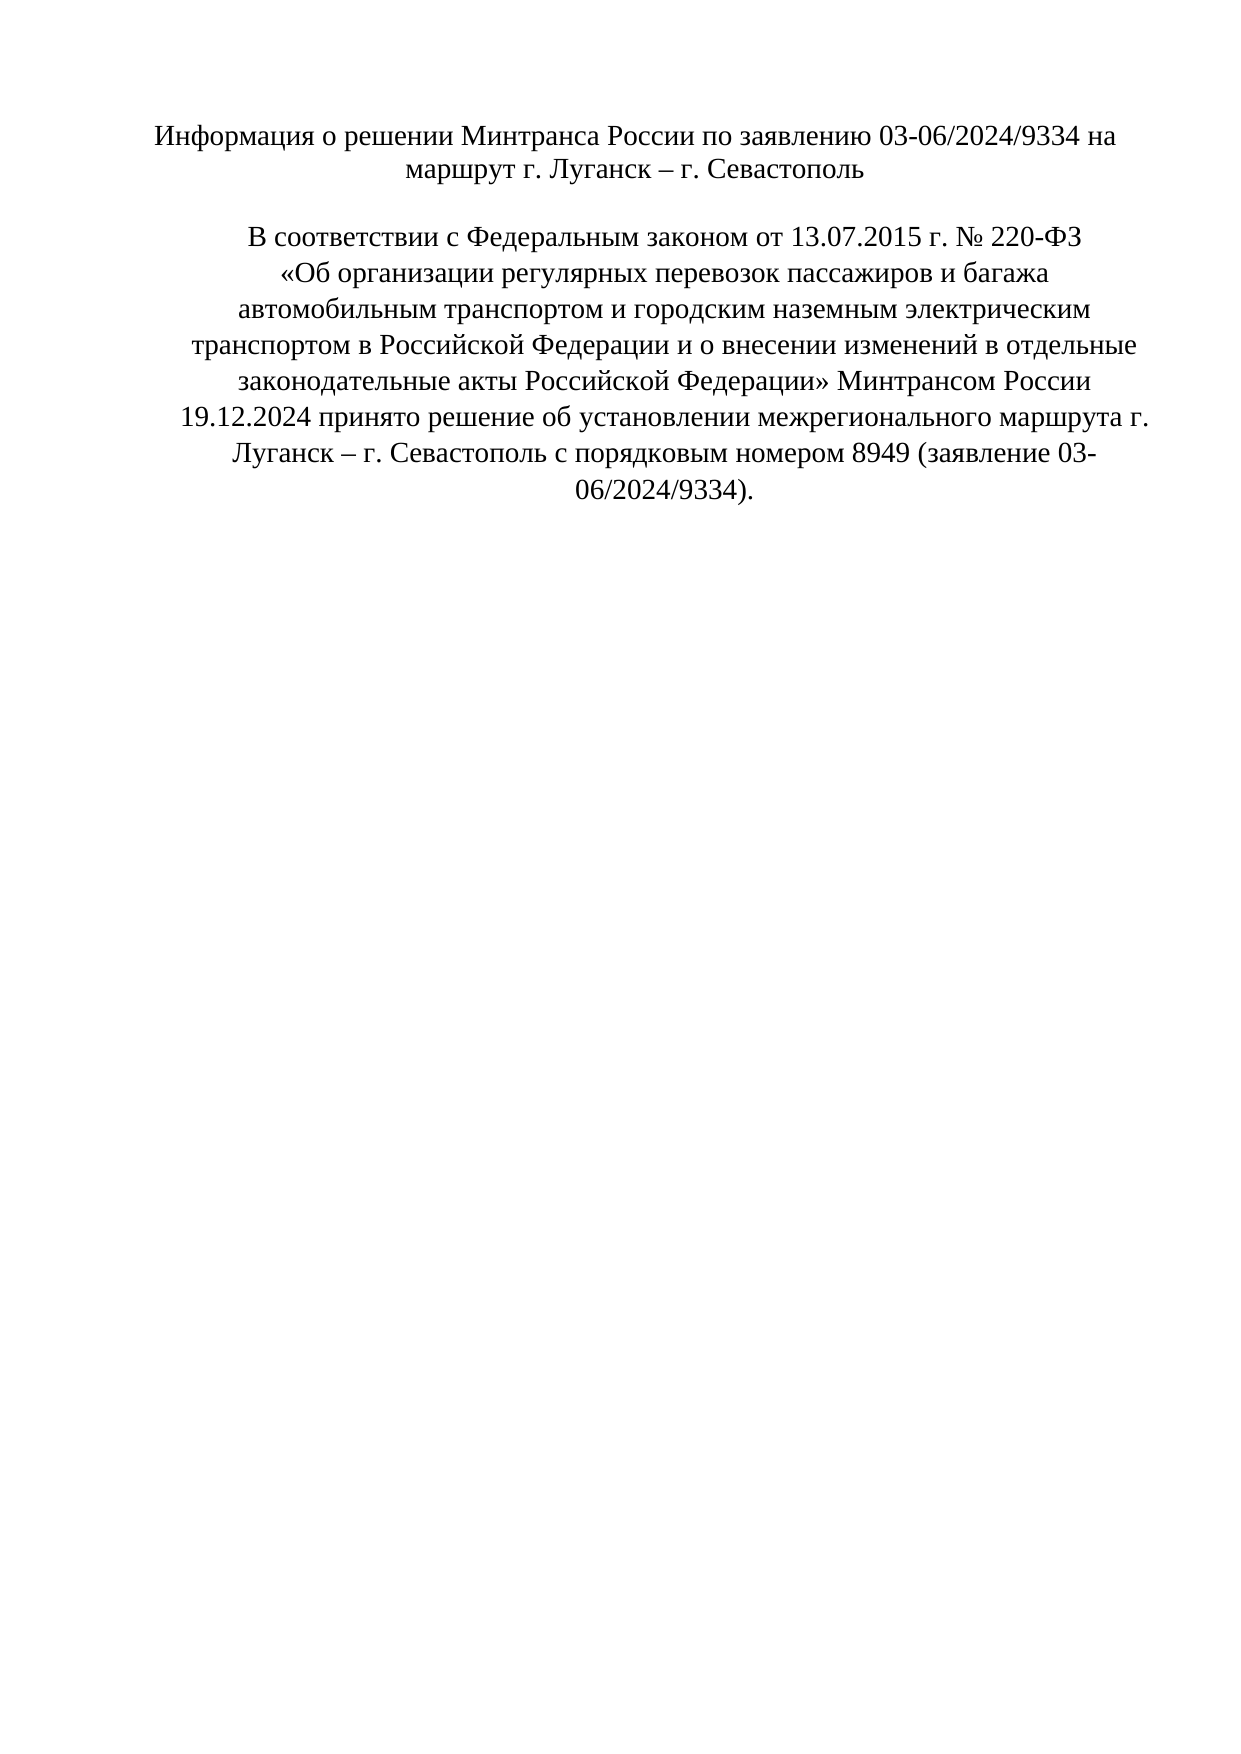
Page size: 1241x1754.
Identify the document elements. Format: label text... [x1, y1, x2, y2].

text Информация о решении Минтранса России по заявлению 03-06/2024/9334 на маршрут г. Луганск – г. Севастополь [118, 118, 1152, 185]
text В соответствии с Федеральным законом от 13.07.2015 г. № 220-ФЗ «Об организации регулярных перевозок пассажиров и багажа автомобильным транспортом и городским наземным электрическим транспортом в Российской Федерации и о внесении изменений в отдельные законодательные акты Российской Федерации» Минтрансом России 19.12.2024 принято решение об установлении межрегионального маршрута г. Луганск – г. Севастополь с порядковым номером 8949 (заявление 03-06/2024/9334). [177, 219, 1152, 505]
